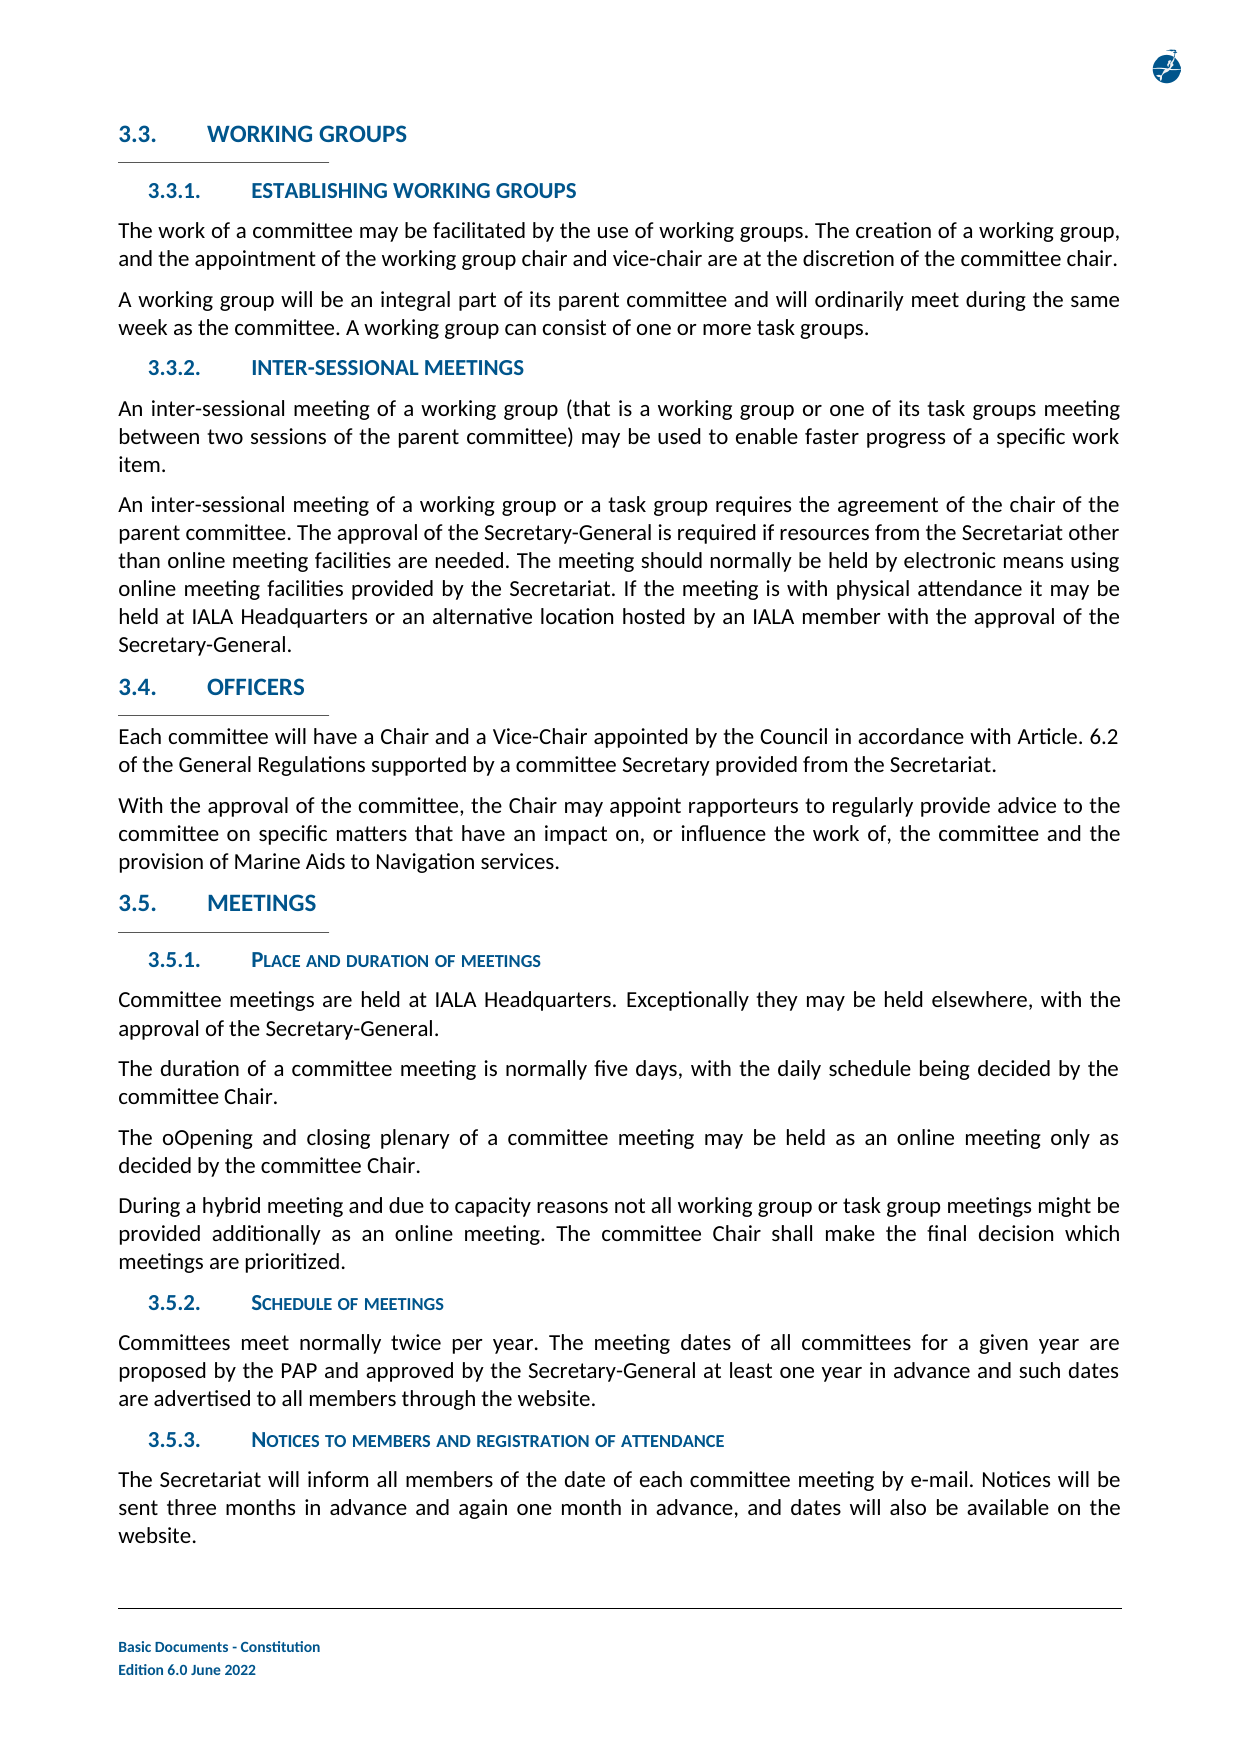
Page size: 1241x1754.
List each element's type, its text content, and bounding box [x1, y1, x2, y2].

text The Secretariat will inform all members of the date of each committee meeting by e-mail. Notices will be sent three months in advance and again one month in advance, and dates will also be available on the website. [118, 1465, 1122, 1549]
subtitle INTER-SESSIONAL MEETINGS [148, 353, 1122, 381]
text A working group will be an integral part of its parent committee and will ordinarily meet during the same week as the committee. A working group can consist of one or more task groups. [118, 285, 1122, 341]
text With the approval of the committee, the Chair may appoint rapporteurs to regularly provide advice to the committee on specific matters that have an impact on, or influence the work of, the committee and the provision of Marine Aids to Navigation services. [118, 791, 1122, 875]
subtitle ESTABLISHING WORKING GROUPS [148, 176, 1122, 204]
text Each committee will have a Chair and a Vice-Chair appointed by the Council in accordance with Article. 6.2 of the General Regulations supported by a committee Secretary provided from the Secretariat. [118, 722, 1122, 778]
text The work of a committee may be facilitated by the use of working groups. The creation of a working group, and the appointment of the working group chair and vice-chair are at the discretion of the committee chair. [118, 216, 1122, 272]
subtitle Place and duration of meetings [148, 945, 1122, 973]
text An inter-sessional meeting of a working group (that is a working group or one of its task groups meeting between two sessions of the parent committee) may be used to enable faster progress of a specific work item. [118, 394, 1122, 478]
subtitle Working Groups [118, 118, 1122, 149]
subtitle Schedule of meetings [148, 1288, 1122, 1316]
text The duration of a committee meeting is normally five days, with the daily schedule being decided by the committee Chair. [118, 1054, 1122, 1110]
text Committee meetings are held at IALA Headquarters. Exceptionally they may be held elsewhere,with the approval of the Secretary-General. [118, 986, 1122, 1042]
subtitle Notices to members and registration of attendance [148, 1425, 1122, 1453]
subtitle Meetings [118, 887, 1122, 918]
text Committees meet normally twice per year. The meeting dates of all committees for a given year are proposed by the PAP and approved by the Secretary-General at least one year in advance and such dates are advertised to all members through the website. [118, 1328, 1122, 1412]
text An inter-sessional meeting of a working group or a task group requires the agreement of the chair of the parent committee. The approval of the Secretary-General is required if resources from the Secretariat other than online meeting facilities are needed. The meeting should normally be held by electronic means using online meeting facilities provided by the Secretariat. If the meeting is with physical attendance it may be held at IALA Headquarters or an alternative location hosted by an IALA member with the approval of the Secretary-General. [118, 490, 1122, 658]
picture [1121, 0, 1240, 118]
subtitle Officers [118, 671, 1122, 702]
